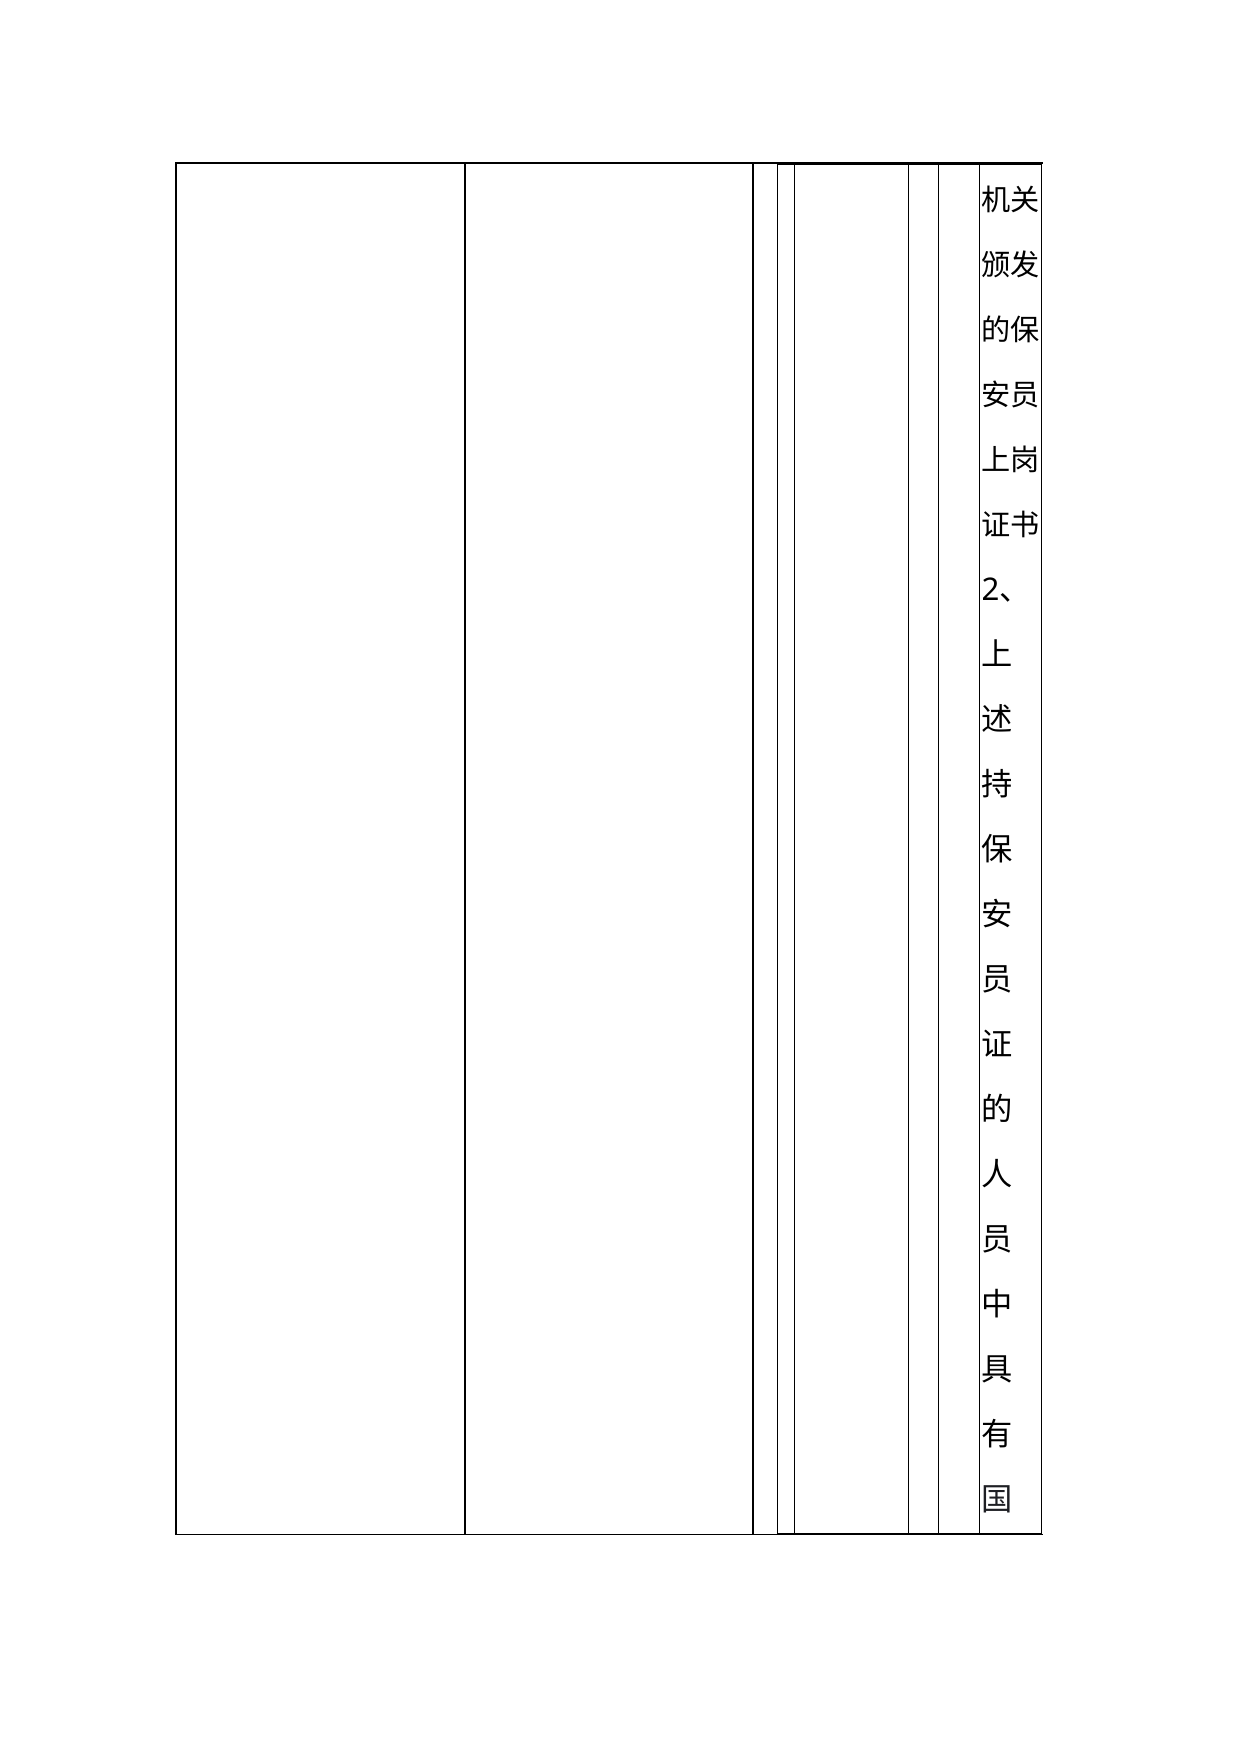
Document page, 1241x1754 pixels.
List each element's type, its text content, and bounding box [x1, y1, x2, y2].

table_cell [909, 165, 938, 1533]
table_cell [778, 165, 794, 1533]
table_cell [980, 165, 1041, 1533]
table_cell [795, 165, 908, 1533]
table_cell 1 [177, 164, 464, 1534]
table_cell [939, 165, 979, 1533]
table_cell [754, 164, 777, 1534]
table_cell ★ [466, 164, 752, 1534]
